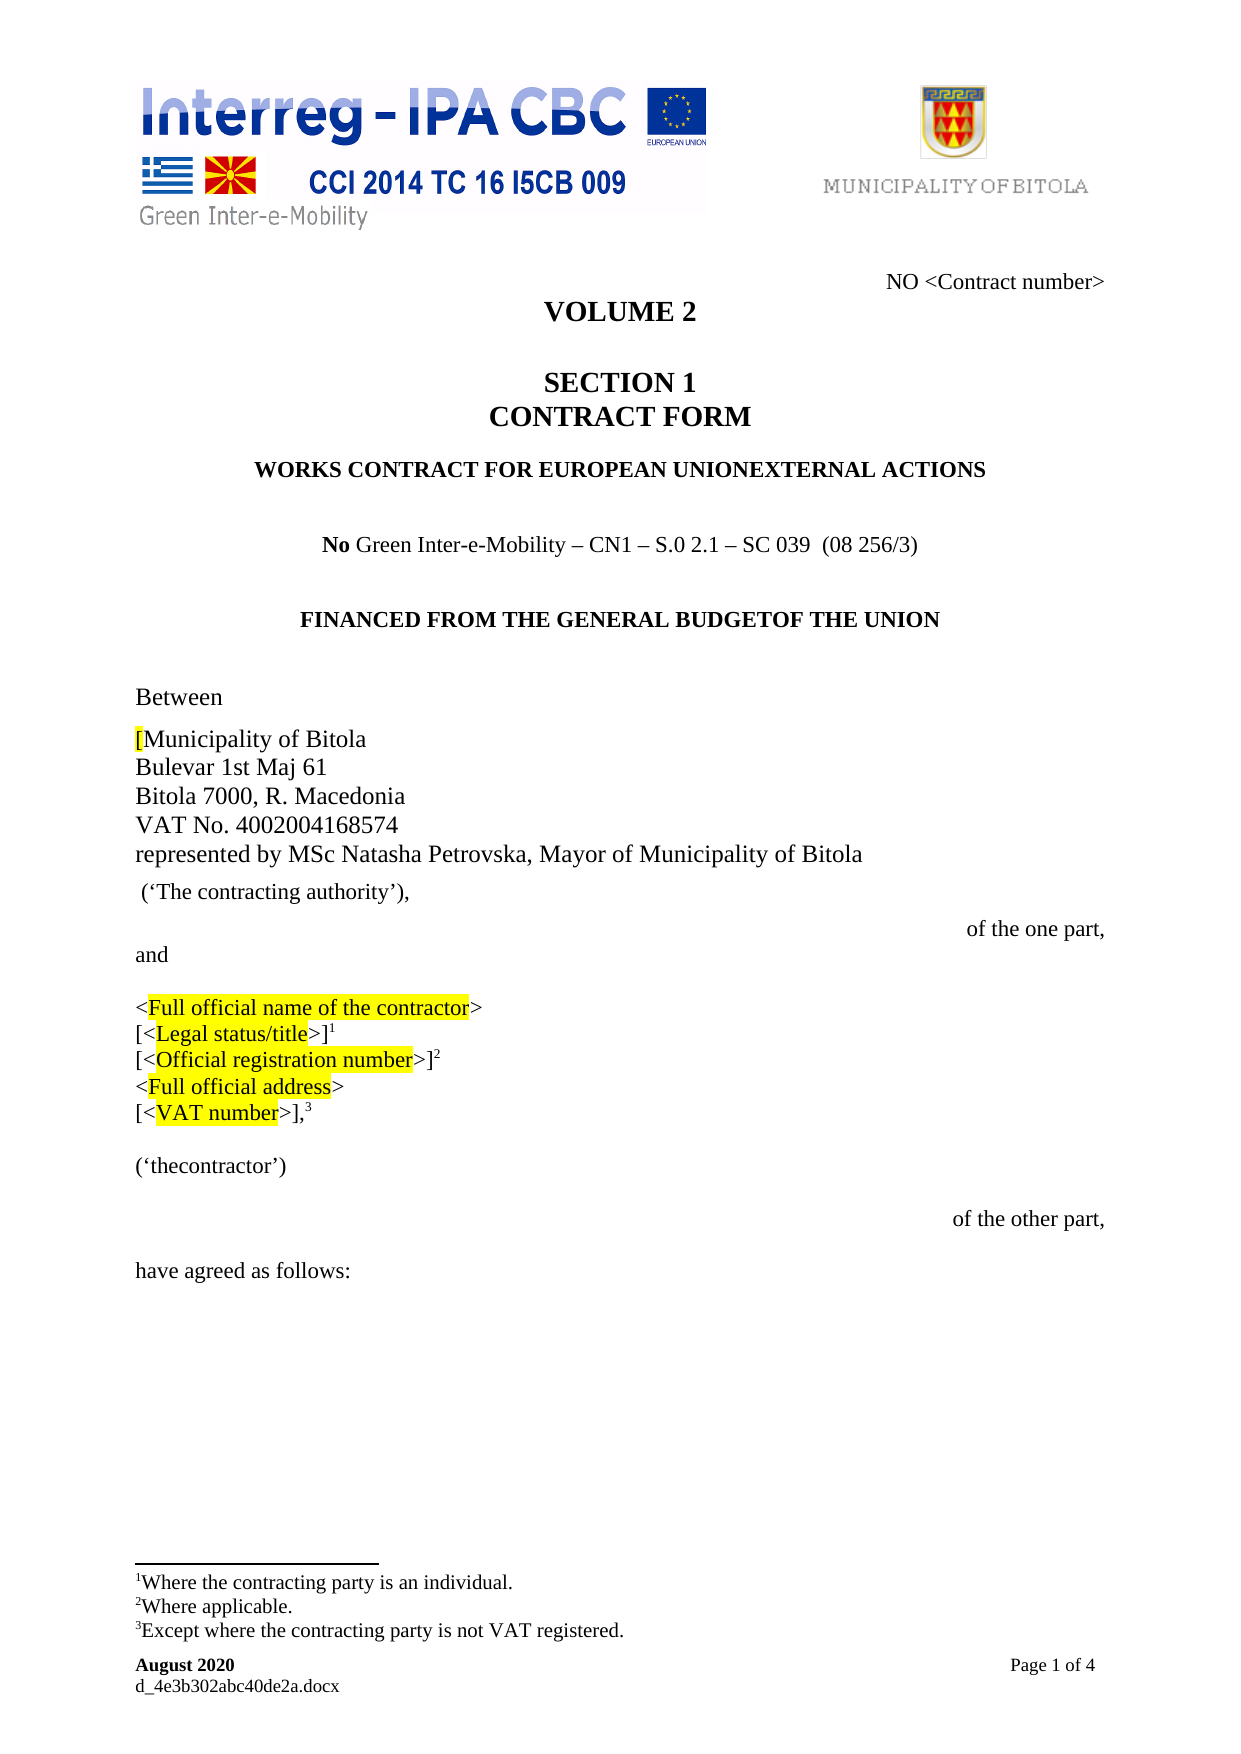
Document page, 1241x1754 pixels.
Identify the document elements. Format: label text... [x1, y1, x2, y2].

text have agreed as follows: [135, 1257, 1105, 1284]
text represented by MSc Natasha Petrovska, Mayor of Municipality of Bitola [135, 839, 1105, 867]
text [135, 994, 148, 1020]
picture [807, 80, 1104, 233]
text [<Official registration number>] [413, 1046, 1105, 1073]
subtitle CONTRACT FORM [135, 399, 1105, 432]
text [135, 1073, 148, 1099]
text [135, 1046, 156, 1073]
text Bulevar 1st Maj 61 [135, 752, 1105, 781]
text WORKS CONTRACT FOR EUROPEAN UNIONEXTERNAL ACTIONS [135, 457, 1105, 482]
text and [135, 941, 1105, 967]
text Between [135, 682, 1105, 711]
picture [135, 80, 708, 233]
text [Municipality of Bitola [135, 724, 1105, 752]
text FINANCED FROM THE GENERAL BUDGETOF THE UNION [135, 607, 1105, 632]
text No Green Inter-e-Mobility – CN1 – S.0 2.1 – SC 039 (08 256/3) [135, 532, 1105, 557]
text [<VAT number>], [278, 1099, 1105, 1126]
text (‘The contracting authority’), [135, 878, 1105, 904]
text <Full official address> [331, 1073, 1105, 1099]
text [<Legal status/title>] [308, 1020, 1105, 1046]
text (‘thecontractor’) [135, 1152, 1105, 1178]
text of the one part, [135, 915, 1105, 941]
text <Full official name of the contractor> [469, 994, 1105, 1020]
text VAT No. 4002004168574 [135, 810, 1105, 839]
subtitle SECTION 1 [135, 365, 1105, 399]
text of the other part, [135, 1204, 1105, 1231]
text Bitola 7000, R. Macedonia [135, 781, 1105, 810]
subtitle VOLUME 2 [135, 294, 1105, 328]
